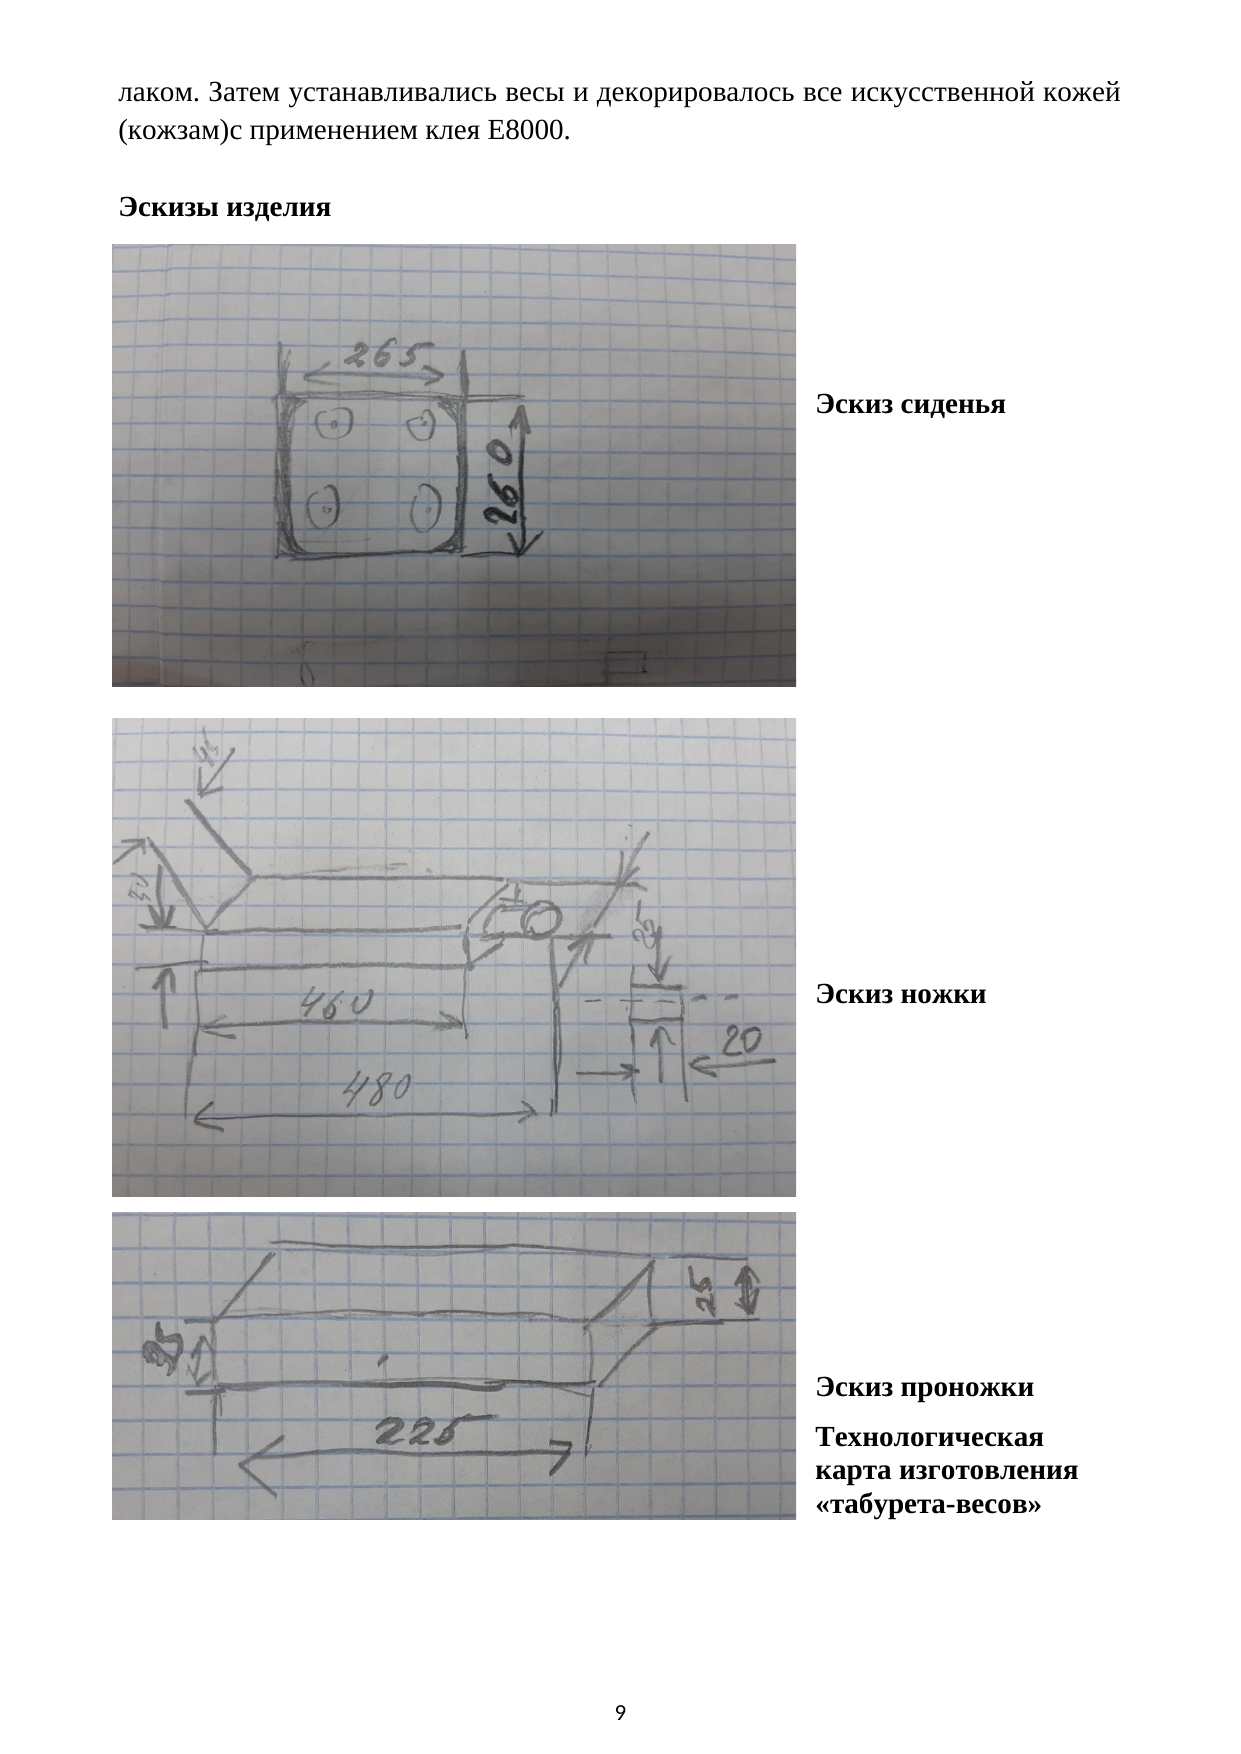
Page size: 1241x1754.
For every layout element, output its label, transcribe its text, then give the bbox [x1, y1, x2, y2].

picture [112, 718, 797, 1197]
text Эскиз проножки [797, 1369, 1122, 1403]
picture [112, 1212, 797, 1519]
text Эскиз сиденья [797, 386, 1122, 420]
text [118, 74, 1122, 146]
text Эскиз ножки [797, 976, 1122, 1010]
text Эскизы изделия [118, 189, 1122, 223]
text Технологическая карта изготовления «табурета-весов» [797, 1419, 1122, 1519]
picture [112, 244, 797, 685]
